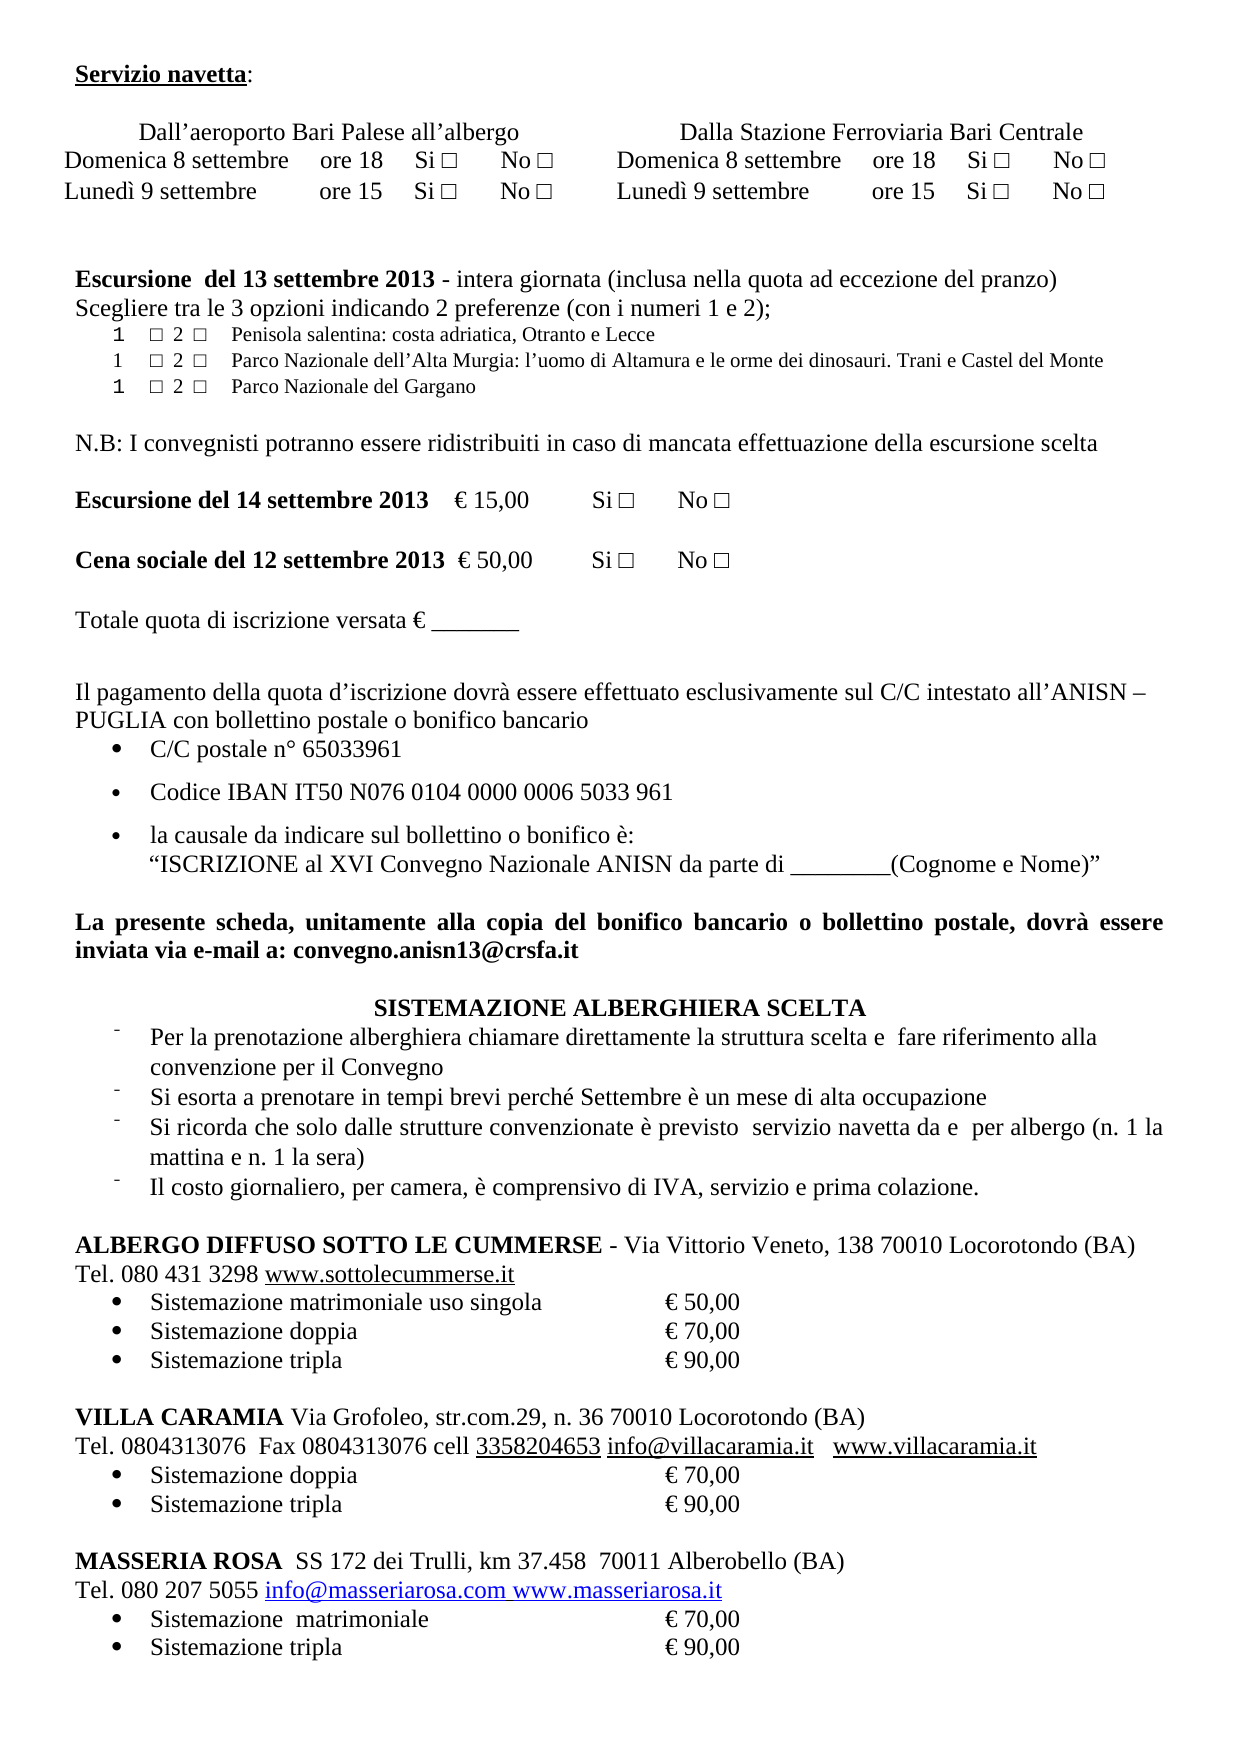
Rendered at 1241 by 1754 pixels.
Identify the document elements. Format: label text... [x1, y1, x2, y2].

list □ 2 □ Parco Nazionale del Gargano [112, 373, 1165, 399]
text Servizio navetta: [75, 59, 1165, 88]
table_cell Lunedì 9 settembre ore 15 Si □ No □ [53, 176, 605, 207]
table_cell Lunedì 9 settembre ore 15 Si □ No □ [605, 176, 1157, 207]
list Il costo giornaliero, per camera, è comprensivo di IVA, servizio e prima colazione. [112, 1171, 1165, 1201]
list C/C postale n° 65033961 [112, 734, 1165, 763]
list Si esorta a prenotare in tempi brevi perché Settembre è un mese di alta occupazione [112, 1081, 1165, 1111]
text VILLA CARAMIA Via Grofoleo, str.co29, n. 36 70010 Locorotondo (BA) [75, 1402, 1165, 1431]
text SISTEMAZIONE ALBERGHIERA SCELTA [75, 993, 1165, 1022]
list la causale da indicare sul bollettino o bonifico è: [112, 820, 1165, 849]
text N.B: I convegnisti potranno essere ridistribuiti in caso di mancata effettuazione della escursione scelta [75, 428, 1165, 457]
list □ 2 □ Parco Nazionale dell’Alta Murgia: l’uomo di Altamura e le orme dei dinosauri. Trani e Castel del Monte [112, 348, 1165, 373]
text Scegliere tra le 3 opzioni indicando 2 preferenze (con i numeri 1 e 2); [75, 293, 1165, 322]
text Cena sociale del 12 settembre 2013 € 50,00 Si □ No □ [75, 545, 1165, 576]
text Escursione del 13 settembre 2013 - intera giornata (inclusa nella quota ad eccezione del pranzo) [75, 264, 1165, 293]
list Per la prenotazione alberghiera chiamare direttamente la struttura scelta e fare riferimento alla convenzione per il Convegno [112, 1022, 1165, 1081]
table_cell Domenica 8 settembre ore 18 Si □ No □ [605, 145, 1157, 176]
text Tel. 0804313076 Fax 0804313076 cell 3358204653 info@villacaramia.it www.villacaramia.it [75, 1431, 1165, 1460]
list Codice IBAN IT50 N076 0104 0000 0006 5033 961 [112, 777, 1165, 806]
list Sistemazione matrimoniale uso singola € 50,00 [112, 1287, 1165, 1316]
text Escursione del 14 settembre 2013 € 15,00 Si □ No □ [75, 486, 1165, 516]
list Sistemazione tripla € 90,00 [112, 1489, 1165, 1517]
text MASSERIA ROSA SS 172 dei Trulli, km 37.458 70011 Alberobello (BA) [75, 1546, 1165, 1575]
list Sistemazione tripla € 90,00 [112, 1345, 1165, 1374]
text ALBERGO DIFFUSO SOTTO LE CUMMERSE - Via Vittorio Veneto, 138 70010 Locorotondo (BA) Tel. 080 431 3298 www.sottolecummerse.it [75, 1230, 1165, 1287]
text Tel. 080 207 5055 info@masseriarosa.com www.masseriarosa.it [75, 1575, 1165, 1604]
table_header Dalla Stazione Ferroviaria Bari Centrale [605, 117, 1157, 145]
text Il pagamento della quota d’iscrizione dovrà essere effettuato esclusivamente sul C/C intestato all’ANISN – PUGLIA con bollettino postale o bonifico bancario [75, 677, 1165, 734]
table_cell Domenica 8 settembre ore 18 Si □ No □ [53, 145, 605, 176]
table_header Dall’aeroporto Bari Palese all’albergo [53, 117, 605, 145]
list Sistemazione doppia € 70,00 [112, 1316, 1165, 1345]
list Sistemazione tripla € 90,00 [112, 1632, 1165, 1661]
list Si ricorda che solo dalle strutture convenzionate è previsto servizio navetta da e per albergo (n. 1 la mattina e n. 1 la sera) [112, 1111, 1165, 1171]
list □ 2 □ Penisola salentina: costa adriatica, Otranto e Lecce [112, 322, 1165, 348]
text “ISCRIZIONE al XVI Convegno Nazionale ANISN da parte di ________(Cognome e Nome)” [75, 849, 1165, 878]
list Sistemazione matrimoniale € 70,00 [112, 1604, 1165, 1632]
text La presente scheda, unitamente alla copia del bonifico bancario o bollettino postale, dovrà essere inviata via e-mail a: convegno.anisn13@crsfa.it [75, 907, 1165, 964]
text Totale quota di iscrizione versata € _______ [75, 605, 1165, 633]
list Sistemazione doppia € 70,00 [112, 1460, 1165, 1489]
